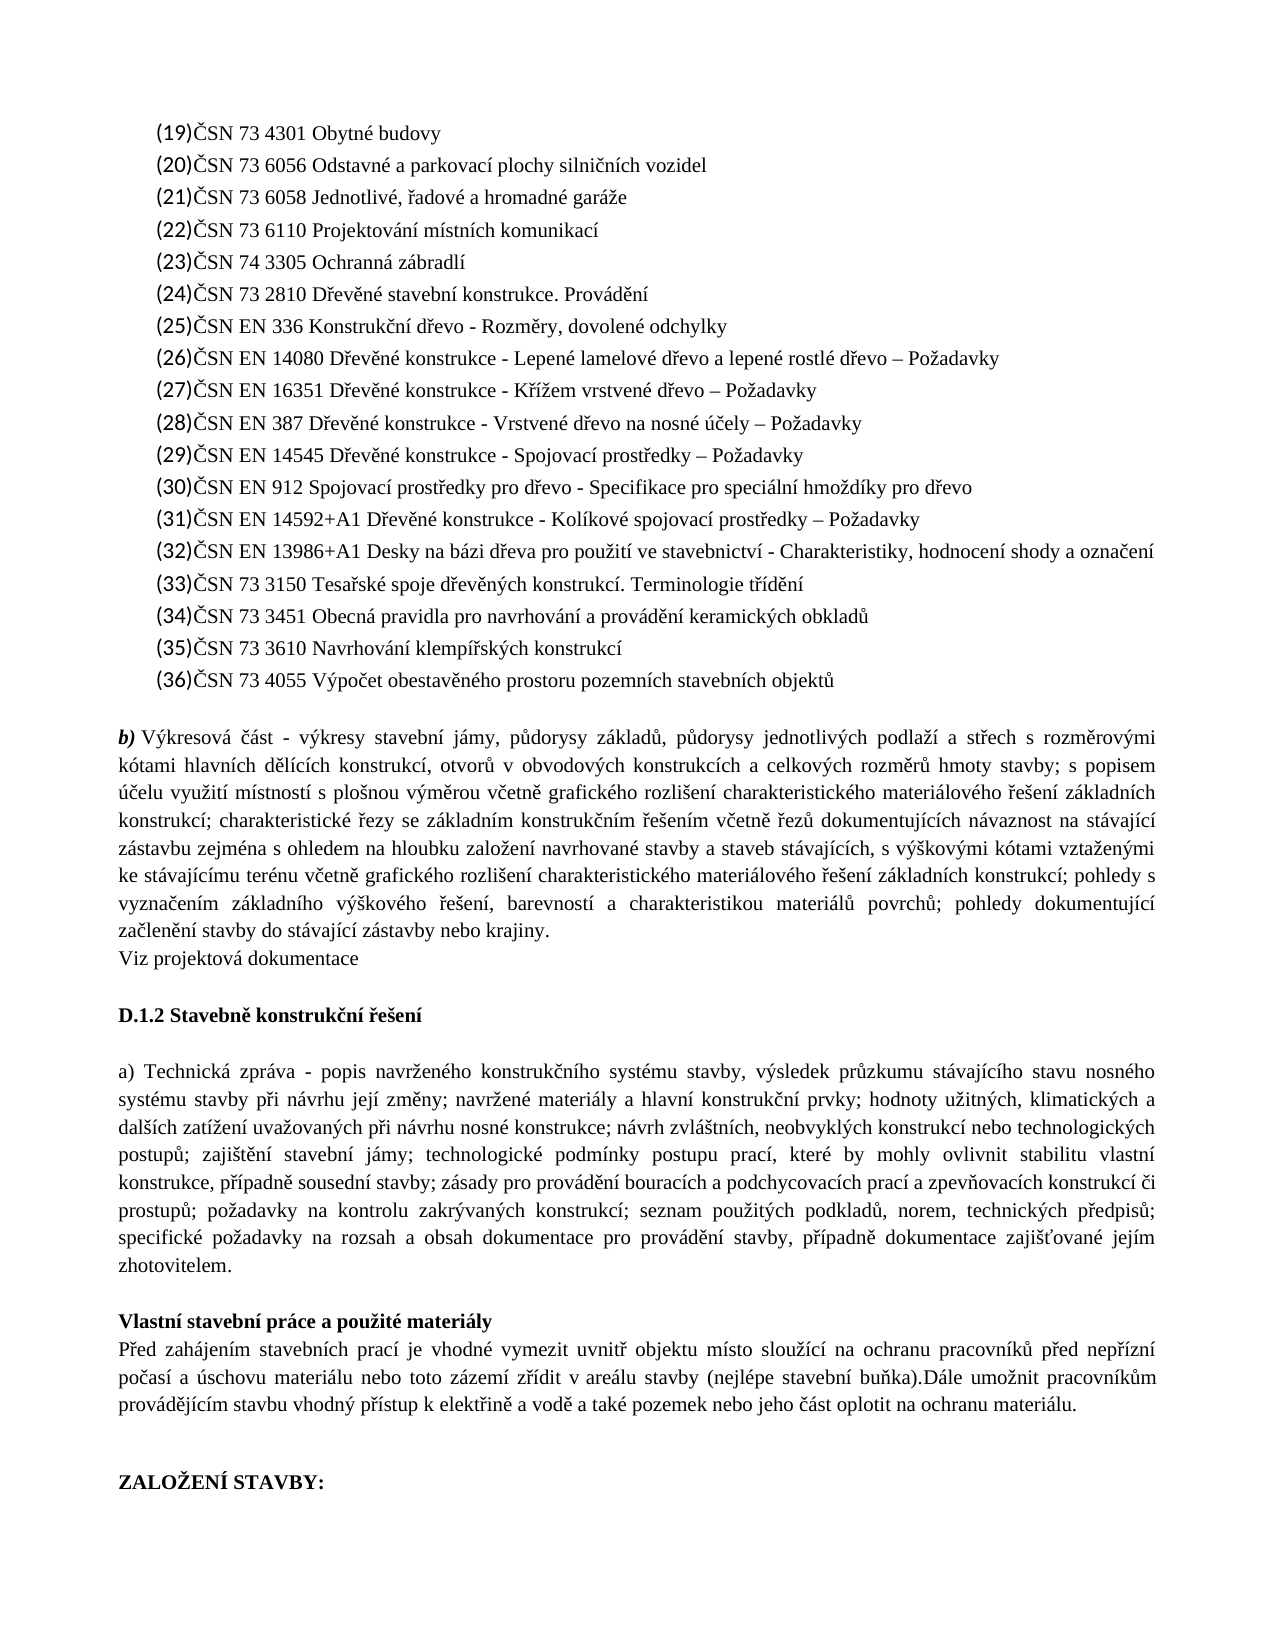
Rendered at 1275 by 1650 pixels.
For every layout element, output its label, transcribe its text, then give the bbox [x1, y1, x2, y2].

list ČSN EN 13986+A1 Desky na bázi dřeva pro použití ve stavebnictví - Charakteristiky, hodnocení shody a označení [156, 537, 1157, 564]
list ČSN 73 6058 Jednotlivé, řadové a hromadné garáže [156, 182, 1157, 211]
list ČSN 73 6110 Projektování místních komunikací [156, 215, 1157, 243]
list ČSN EN 14545 Dřevěné konstrukce - Spojovací prostředky – Požadavky [156, 440, 1157, 468]
list ČSN 73 4301 Obytné budovy [156, 118, 1157, 146]
list ČSN EN 336 Konstrukční dřevo - Rozměry, dovolené odchylky [156, 311, 1157, 339]
list ČSN EN 14592+A1 Dřevěné konstrukce - Kolíkové spojovací prostředky – Požadavky [156, 504, 1157, 532]
text ZALOŽENÍ STAVBY: [118, 1447, 1157, 1494]
list ČSN EN 912 Spojovací prostředky pro dřevo - Specifikace pro speciální hmoždíky pro dřevo [156, 472, 1157, 500]
list ČSN 73 3150 Tesařské spoje dřevěných konstrukcí. Terminologie třídění [156, 569, 1157, 597]
text D.1.2 Stavebně konstrukční řešení [118, 1003, 1157, 1027]
text Před zahájením stavebních prací je vhodné vymezit uvnitř objektu místo sloužící na ochranu pracovníků před nepřízní počasí a úschovu materiálu nebo toto zázemí zřídit v areálu stavby (nejlépe stavební buňka).Dále umožnit pracovníkům provádějícím stavbu vhodný přístup k elektřině a vodě a také pozemek nebo jeho část oplotit na ochranu materiálu. [118, 1337, 1157, 1416]
text b) Výkresová část - výkresy stavební jámy, půdorysy základů, půdorysy jednotlivých podlaží a střech s rozměrovými kótami hlavních dělících konstrukcí, otvorů v obvodových konstrukcích a celkových rozměrů hmoty stavby; s popisem účelu využití místností s plošnou výměrou včetně grafického rozlišení charakteristického materiálového řešení základních konstrukcí; charakteristické řezy se základním konstrukčním řešením včetně řezů dokumentujících návaznost na stávající zástavbu zejména s ohledem na hloubku založení navrhované stavby a staveb stávajících, s výškovými kótami vztaženými ke stávajícímu terénu včetně grafického rozlišení charakteristického materiálového řešení základních konstrukcí; pohledy s vyznačením základního výškového řešení, barevností a charakteristikou materiálů povrchů; pohledy dokumentující začlenění stavby do stávající zástavby nebo krajiny. [118, 725, 1157, 942]
list ČSN 73 2810 Dřevěné stavební konstrukce. Provádění [156, 279, 1157, 307]
list ČSN EN 387 Dřevěné konstrukce - Vrstvené dřevo na nosné účely – Požadavky [156, 408, 1157, 436]
list ČSN 74 3305 Ochranná zábradlí [156, 247, 1157, 275]
list ČSN 73 3451 Obecná pravidla pro navrhování a provádění keramických obkladů [156, 601, 1157, 629]
list ČSN 73 6056 Odstavné a parkovací plochy silničních vozidel [156, 150, 1157, 178]
list ČSN EN 16351 Dřevěné konstrukce - Křížem vrstvené dřevo – Požadavky [156, 376, 1157, 404]
text Viz projektová dokumentace [118, 946, 1157, 970]
list ČSN 73 4055 Výpočet obestavěného prostoru pozemních stavebních objektů [156, 665, 1157, 693]
list ČSN EN 14080 Dřevěné konstrukce - Lepené lamelové dřevo a lepené rostlé dřevo – Požadavky [156, 343, 1157, 371]
text Vlastní stavební práce a použité materiály [118, 1309, 1157, 1333]
list ČSN 73 3610 Navrhování klempířských konstrukcí [156, 633, 1157, 661]
text a) Technická zpráva - popis navrženého konstrukčního systému stavby, výsledek průzkumu stávajícího stavu nosného systému stavby při návrhu její změny; navržené materiály a hlavní konstrukční prvky; hodnoty užitných, klimatických a dalších zatížení uvažovaných při návrhu nosné konstrukce; návrh zvláštních, neobvyklých konstrukcí nebo technologických postupů; zajištění stavební jámy; technologické podmínky postupu prací, které by mohly ovlivnit stabilitu vlastní konstrukce, případně sousední stavby; zásady pro provádění bouracích a podchycovacích prací a zpevňovacích konstrukcí či prostupů; požadavky na kontrolu zakrývaných konstrukcí; seznam použitých podkladů, norem, technických předpisů; specifické požadavky na rozsah a obsah dokumentace pro provádění stavby, případně dokumentace zajišťované jejím zhotovitelem. [118, 1059, 1157, 1277]
